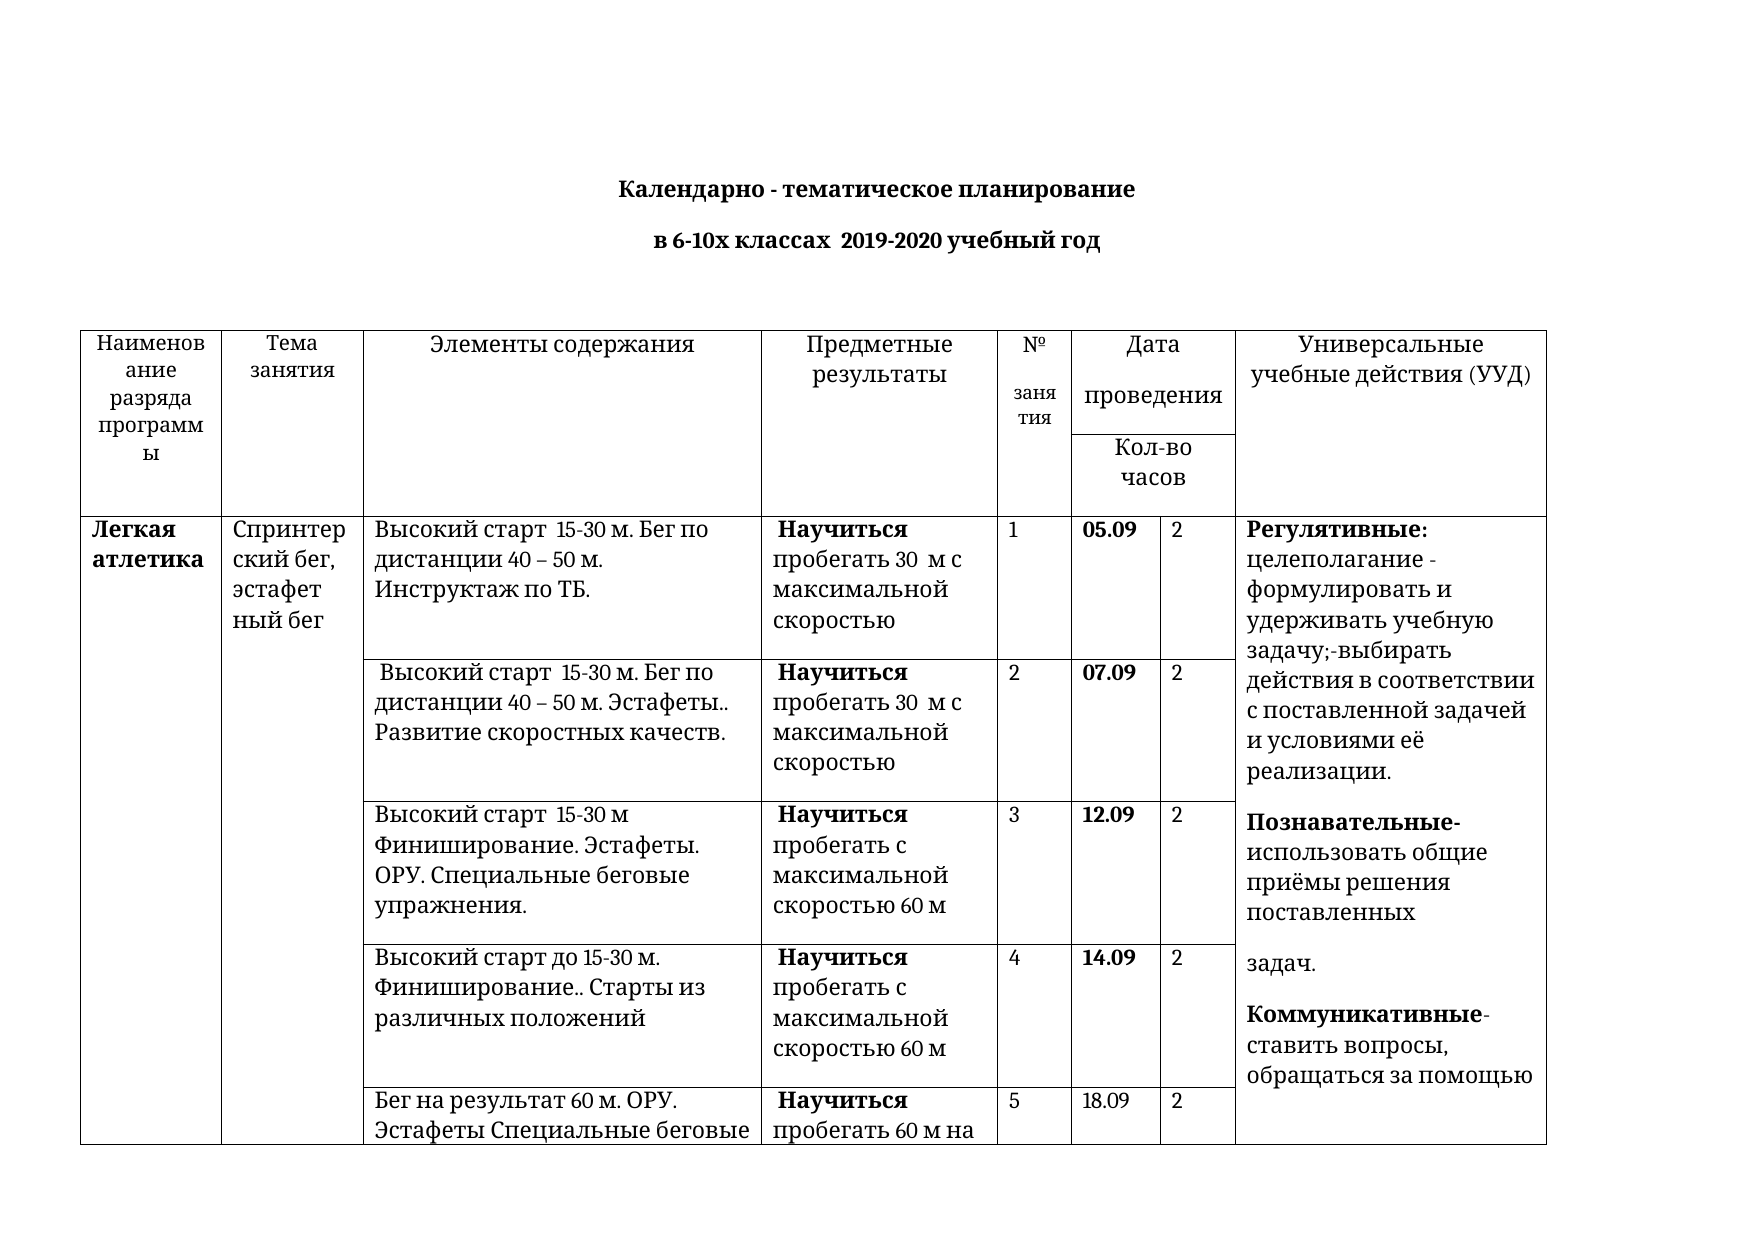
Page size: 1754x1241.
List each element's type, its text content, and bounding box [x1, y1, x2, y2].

table_header Тема занятия [222, 331, 363, 516]
table_header Универсальные учебные действия (УУД) [1236, 331, 1546, 516]
table_cell Спринтерский бег, эстафет ный бег [222, 517, 363, 1144]
text в 6-10х классах 2019-2020 учебный год [118, 228, 1636, 254]
table_cell 2 [1161, 802, 1235, 944]
table_cell Научиться пробегать 30 м с максимальной скоростью [762, 517, 997, 658]
table_cell 2 [1161, 1088, 1235, 1144]
table_cell Регулятивные: целеполагание -формулировать и удерживать учебную задачу;-выбирать действия в соответствии с поставленной задачей и условиями её реализации. Познавательные-использовать общие приёмы решения поставленных задач. Коммуникативные- ставить вопросы, обращаться за помощью [1236, 517, 1546, 1144]
table_cell 4 [998, 945, 1071, 1087]
table_header Предметные результаты [762, 331, 997, 516]
table_header № занятия [998, 331, 1071, 516]
table_cell 3 [998, 802, 1071, 944]
table_header Элементы содержания [364, 331, 761, 516]
table_cell Кол-во часов [1072, 435, 1235, 516]
table_cell 18.09 [1072, 1088, 1160, 1144]
table_cell Научиться пробегать с максимальной скоростью 60 м [762, 945, 997, 1087]
table_cell 07.09 [1072, 660, 1160, 801]
table_header Наименование разряда программы [81, 331, 221, 516]
table_cell 14.09 [1072, 945, 1160, 1087]
table_cell Легкая атлетика [81, 517, 221, 1144]
table_cell Научиться пробегать 30 м с максимальной скоростью [762, 660, 997, 801]
table_cell 2 [998, 660, 1071, 801]
table_cell 2 [1161, 660, 1235, 801]
table_cell 5 [998, 1088, 1071, 1144]
table_header Дата проведения [1072, 331, 1235, 433]
table_cell 05.09 [1072, 517, 1160, 658]
text Календарно - тематическое планирование [118, 177, 1636, 203]
table_cell 2 [1161, 517, 1235, 658]
table_cell 1 [998, 517, 1071, 658]
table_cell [364, 1088, 761, 1144]
table_cell Высокий старт 15-30 м. Бег по дистанции 40 – 50 м. Эстафеты.. Развитие скоростных качеств. [364, 660, 761, 801]
table_cell Высокий старт до 15-30 м. Финиширование.. Старты из различных положений [364, 945, 761, 1087]
table_cell 12.09 [1072, 802, 1160, 944]
table_cell Высокий старт 15-30 м Финиширование. Эстафеты. ОРУ. Специальные беговые упражнения. [364, 802, 761, 944]
table_cell Научиться пробегать с максимальной скоростью 60 м [762, 802, 997, 944]
table_cell 2 [1161, 945, 1235, 1087]
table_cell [762, 1088, 997, 1144]
table_cell Высокий старт 15-30 м. Бег по дистанции 40 – 50 м. Инструктаж по ТБ. [364, 517, 761, 658]
